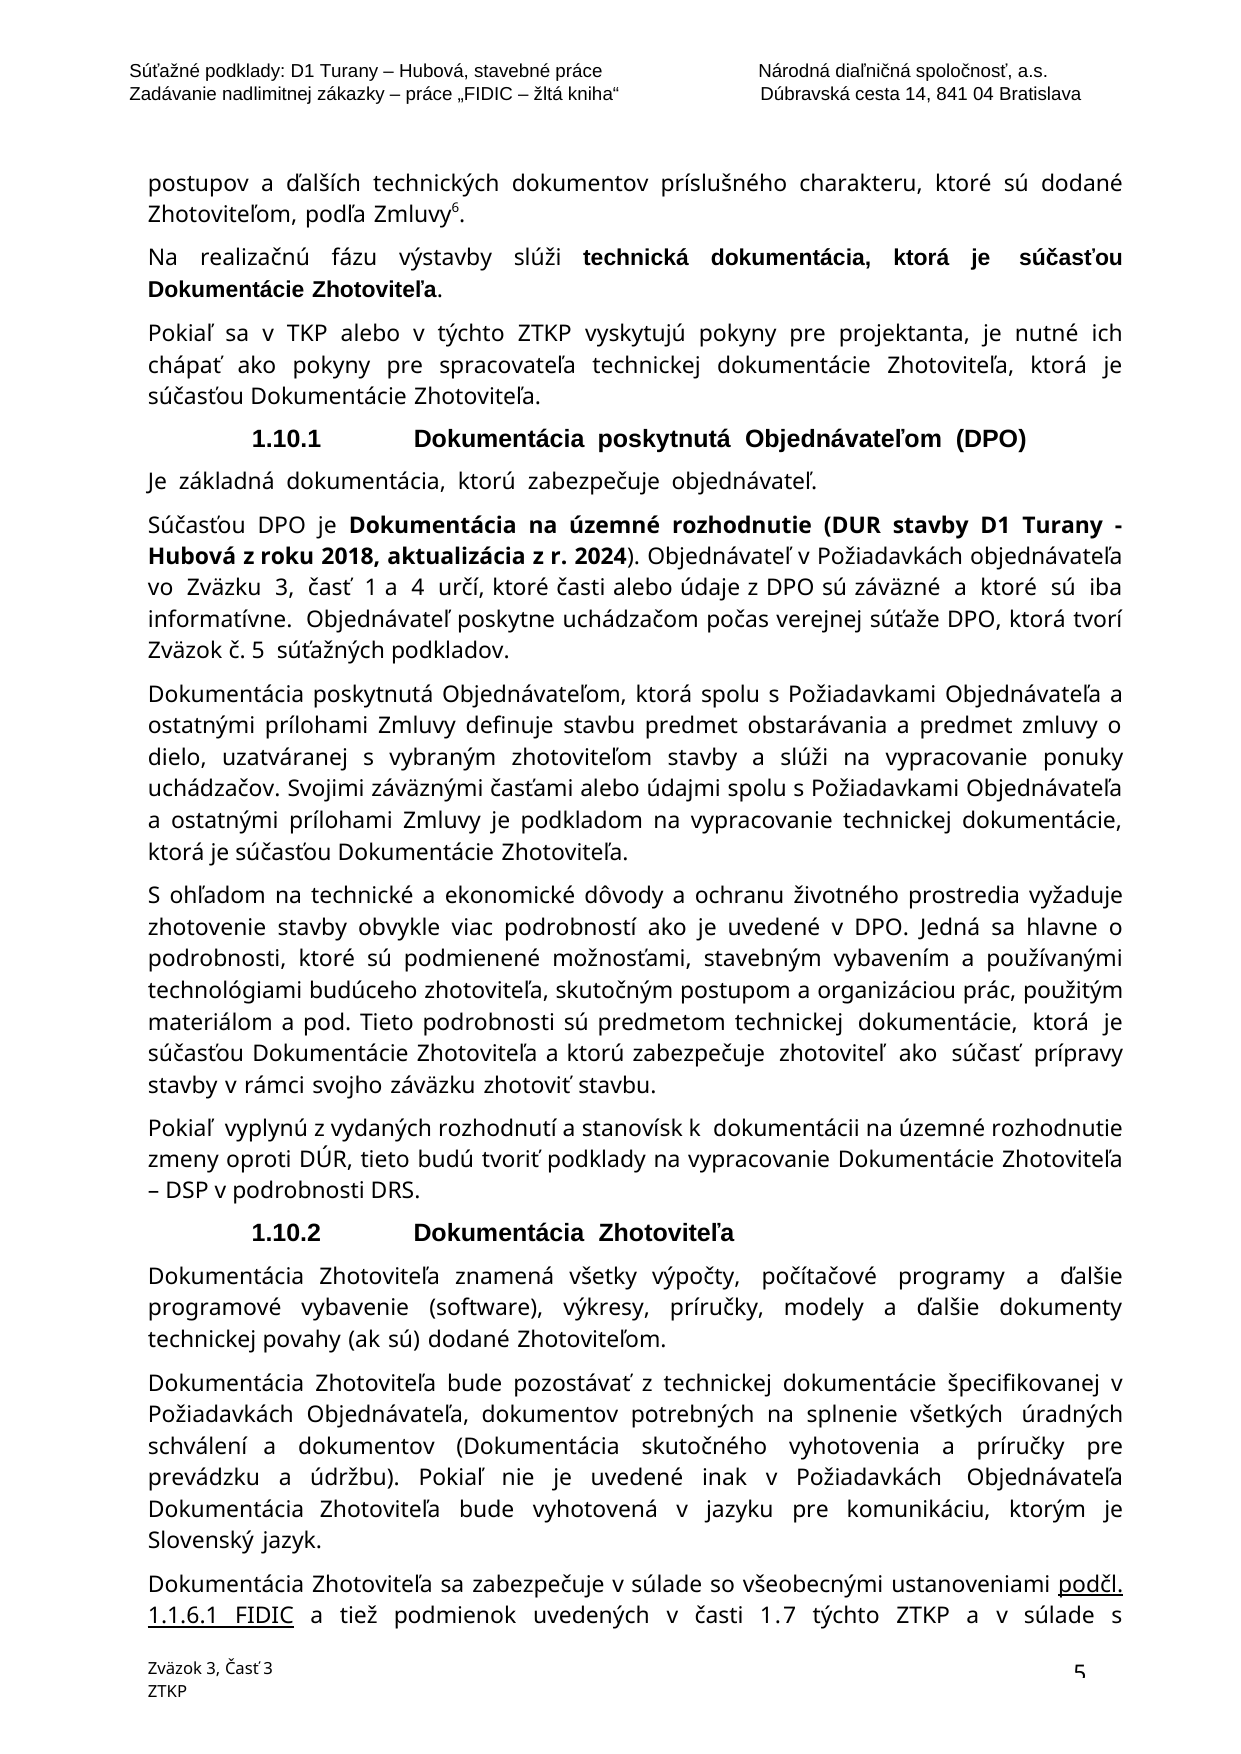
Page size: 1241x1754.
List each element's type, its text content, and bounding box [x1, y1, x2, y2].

text S ohľadom na technické a ekonomické dôvody a ochranu životného prostredia vyžaduje zhotovenie stavby obvykle viac podrobností ako je uvedené v DPO. Jedná sa hlavne o podrobnosti, ktoré sú podmienené možnosťami, stavebným vybavením a používanými technológiami budúceho zhotoviteľa, skutočným postupom a organizáciou prác, použitým materiálom a pod. Tieto podrobnosti sú predmetom technickej dokumentácie, ktorá je súčasťou Dokumentácie Zhotoviteľa a ktorú zabezpečuje zhotoviteľ ako súčasť prípravy stavby v rámci svojho záväzku zhotoviť stavbu. [148, 879, 1123, 1100]
text Dokumentácia Zhotoviteľa znamená všetky výpočty, počítačové programy a ďalšie programové vybavenie (software), výkresy, príručky, modely a ďalšie dokumenty technickej povahy (ak sú) dodané Zhotoviteľom. [148, 1260, 1123, 1354]
text Na realizačnú fázu výstavby slúži technická dokumentácia, ktorá je súčasťou Dokumentácie Zhotoviteľa. [148, 241, 1123, 304]
text Je základná dokumentácia, ktorú zabezpečuje objednávateľ. [148, 465, 1134, 496]
subtitle Dokumentácia Zhotoviteľa [251, 1218, 1134, 1247]
text Dokumentácia Zhotoviteľa bude pozostávať z technickej dokumentácie špecifikovanej v Požiadavkách Objednávateľa, dokumentov potrebných na splnenie všetkých úradných schválení a dokumentov (Dokumentácia skutočného vyhotovenia a príručky pre prevádzku a údržbu). Pokiaľ nie je uvedené inak v Požiadavkách Objednávateľa Dokumentácia Zhotoviteľa bude vyhotovená v jazyku pre komunikáciu, ktorým je Slovenský jazyk. [148, 1367, 1123, 1556]
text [148, 1568, 1123, 1631]
text Dokumentácia poskytnutá Objednávateľom, ktorá spolu s Požiadavkami Objednávateľa a ostatnými prílohami Zmluvy definuje stavbu predmet obstarávania a predmet zmluvy o dielo, uzatváranej s vybraným zhotoviteľom stavby a slúži na vypracovanie ponuky uchádzačov. Svojimi záväznými časťami alebo údajmi spolu s Požiadavkami Objednávateľa a ostatnými prílohami Zmluvy je podkladom na vypracovanie technickej dokumentácie, ktorá je súčasťou Dokumentácie Zhotoviteľa. [148, 678, 1123, 867]
subtitle Dokumentácia poskytnutá Objednávateľom (DPO) [252, 423, 1134, 452]
text Pokiaľ vyplynú z vydaných rozhodnutí a stanovísk k dokumentácii na územné rozhodnutie zmeny oproti DÚR, tieto budú tvoriť podklady na vypracovanie Dokumentácie Zhotoviteľa – DSP v podrobnosti DRS. [148, 1112, 1123, 1206]
text postupov a ďalších technických dokumentov príslušného charakteru, ktoré sú dodané Zhotoviteľom, podľa Zmluvy6. [148, 167, 1123, 229]
text Súčasťou DPO je Dokumentácia na územné rozhodnutie (DUR stavby D1 Turany - Hubová z roku 2018, aktualizácia z r. 2024). Objednávateľ v Požiadavkách objednávateľa vo Zväzku 3, časť 1 a 4 určí, ktoré časti alebo údaje z DPO sú záväzné a ktoré sú iba informatívne. Objednávateľ poskytne uchádzačom počas verejnej súťaže DPO, ktorá tvorí Zväzok č. 5 súťažných podkladov. [148, 509, 1123, 665]
text Pokiaľ sa v TKP alebo v týchto ZTKP vyskytujú pokyny pre projektanta, je nutné ich chápať ako pokyny pre spracovateľa technickej dokumentácie Zhotoviteľa, ktorá je súčasťou Dokumentácie Zhotoviteľa. [148, 317, 1123, 411]
